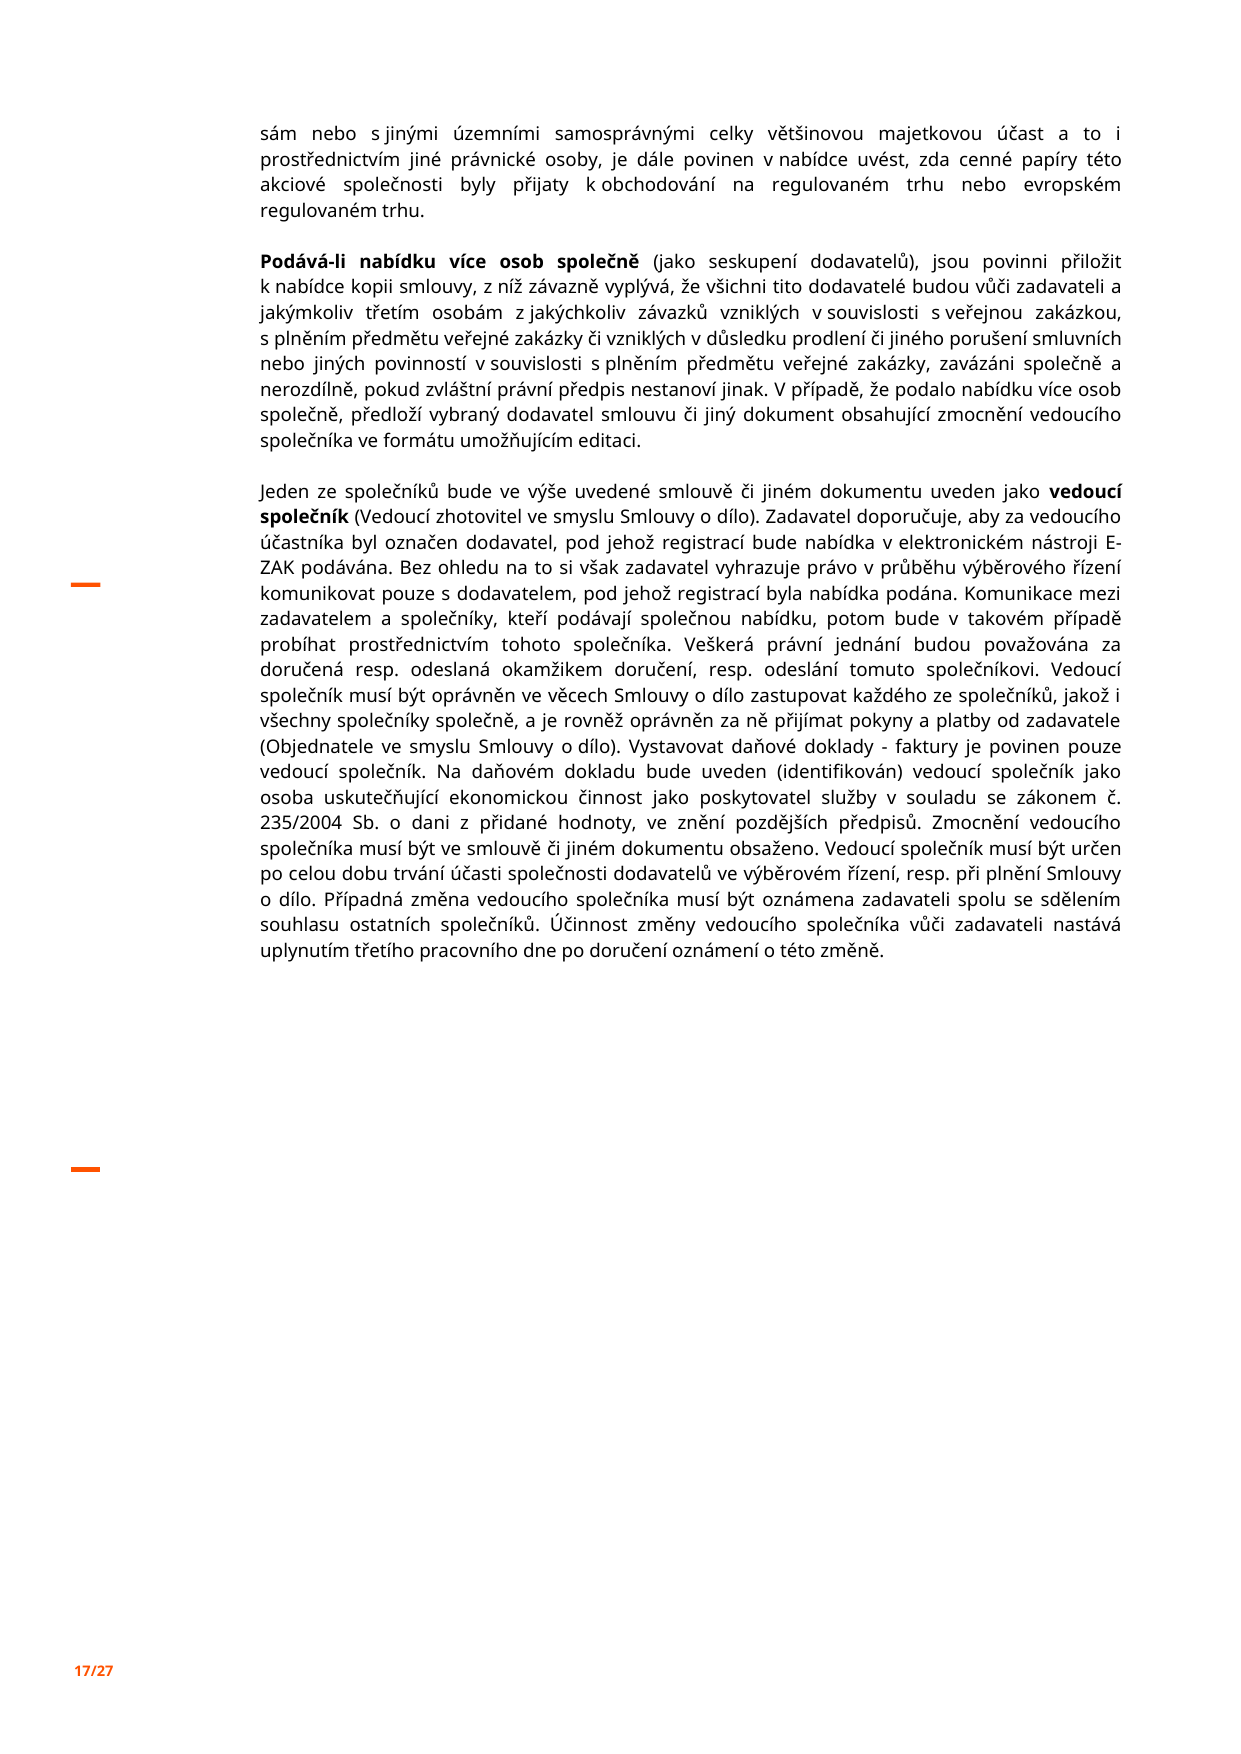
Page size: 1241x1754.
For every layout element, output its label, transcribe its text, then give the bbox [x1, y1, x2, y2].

text Podává-li nabídku více osob společně (jako seskupení dodavatelů), jsou povinni přiložit k nabídce kopii smlouvy, z níž závazně vyplývá, že všichni tito dodavatelé budou vůči zadavateli a jakýmkoliv třetím osobám z jakýchkoliv závazků vzniklých v souvislosti s veřejnou zakázkou, s plněním předmětu veřejné zakázky či vzniklých v důsledku prodlení či jiného porušení smluvních nebo jiných povinností v souvislosti s plněním předmětu veřejné zakázky, zavázáni společně a nerozdílně, pokud zvláštní právní předpis nestanoví jinak. V případě, že podalo nabídku více osob společně, předloží vybraný dodavatel smlouvu či jiný dokument obsahující zmocnění vedoucího společníka ve formátu umožňujícím editaci. [260, 248, 1122, 452]
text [260, 121, 1122, 223]
text Jeden ze společníků bude ve výše uvedené smlouvě či jiném dokumentu uveden jako vedoucí společník (Vedoucí zhotovitel ve smyslu Smlouvy o dílo). Zadavatel doporučuje, aby za vedoucího účastníka byl označen dodavatel, pod jehož registrací bude nabídka v elektronickém nástroji E-ZAK podávána. Bez ohledu na to si však zadavatel vyhrazuje právo v průběhu výběrového řízení komunikovat pouze s dodavatelem, pod jehož registrací byla nabídka podána. Komunikace mezi zadavatelem a společníky, kteří podávají společnou nabídku, potom bude v takovém případě probíhat prostřednictvím tohoto společníka. Veškerá právní jednání budou považována za doručená resp. odeslaná okamžikem doručení, resp. odeslání tomuto společníkovi. Vedoucí společník musí být oprávněn ve věcech Smlouvy o dílo zastupovat každého ze společníků, jakož i všechny společníky společně, a je rovněž oprávněn za ně přijímat pokyny a platby od zadavatele (Objednatele ve smyslu Smlouvy o dílo). Vystavovat daňové doklady - faktury je povinen pouze vedoucí společník. Na daňovém dokladu bude uveden (identifikován) vedoucí společník jako osoba uskutečňující ekonomickou činnost jako poskytovatel služby v souladu se zákonem č. 235/2004 Sb. o dani z přidané hodnoty, ve znění pozdějších předpisů. Zmocnění vedoucího společníka musí být ve smlouvě či jiném dokumentu obsaženo. Vedoucí společník musí být určen po celou dobu trvání účasti společnosti dodavatelů ve výběrovém řízení, resp. při plnění Smlouvy o dílo. Případná změna vedoucího společníka musí být oznámena zadavateli spolu se sdělením souhlasu ostatních společníků. Účinnost změny vedoucího společníka vůči zadavateli nastává uplynutím třetího pracovního dne po doručení oznámení o této změně. [260, 478, 1122, 963]
